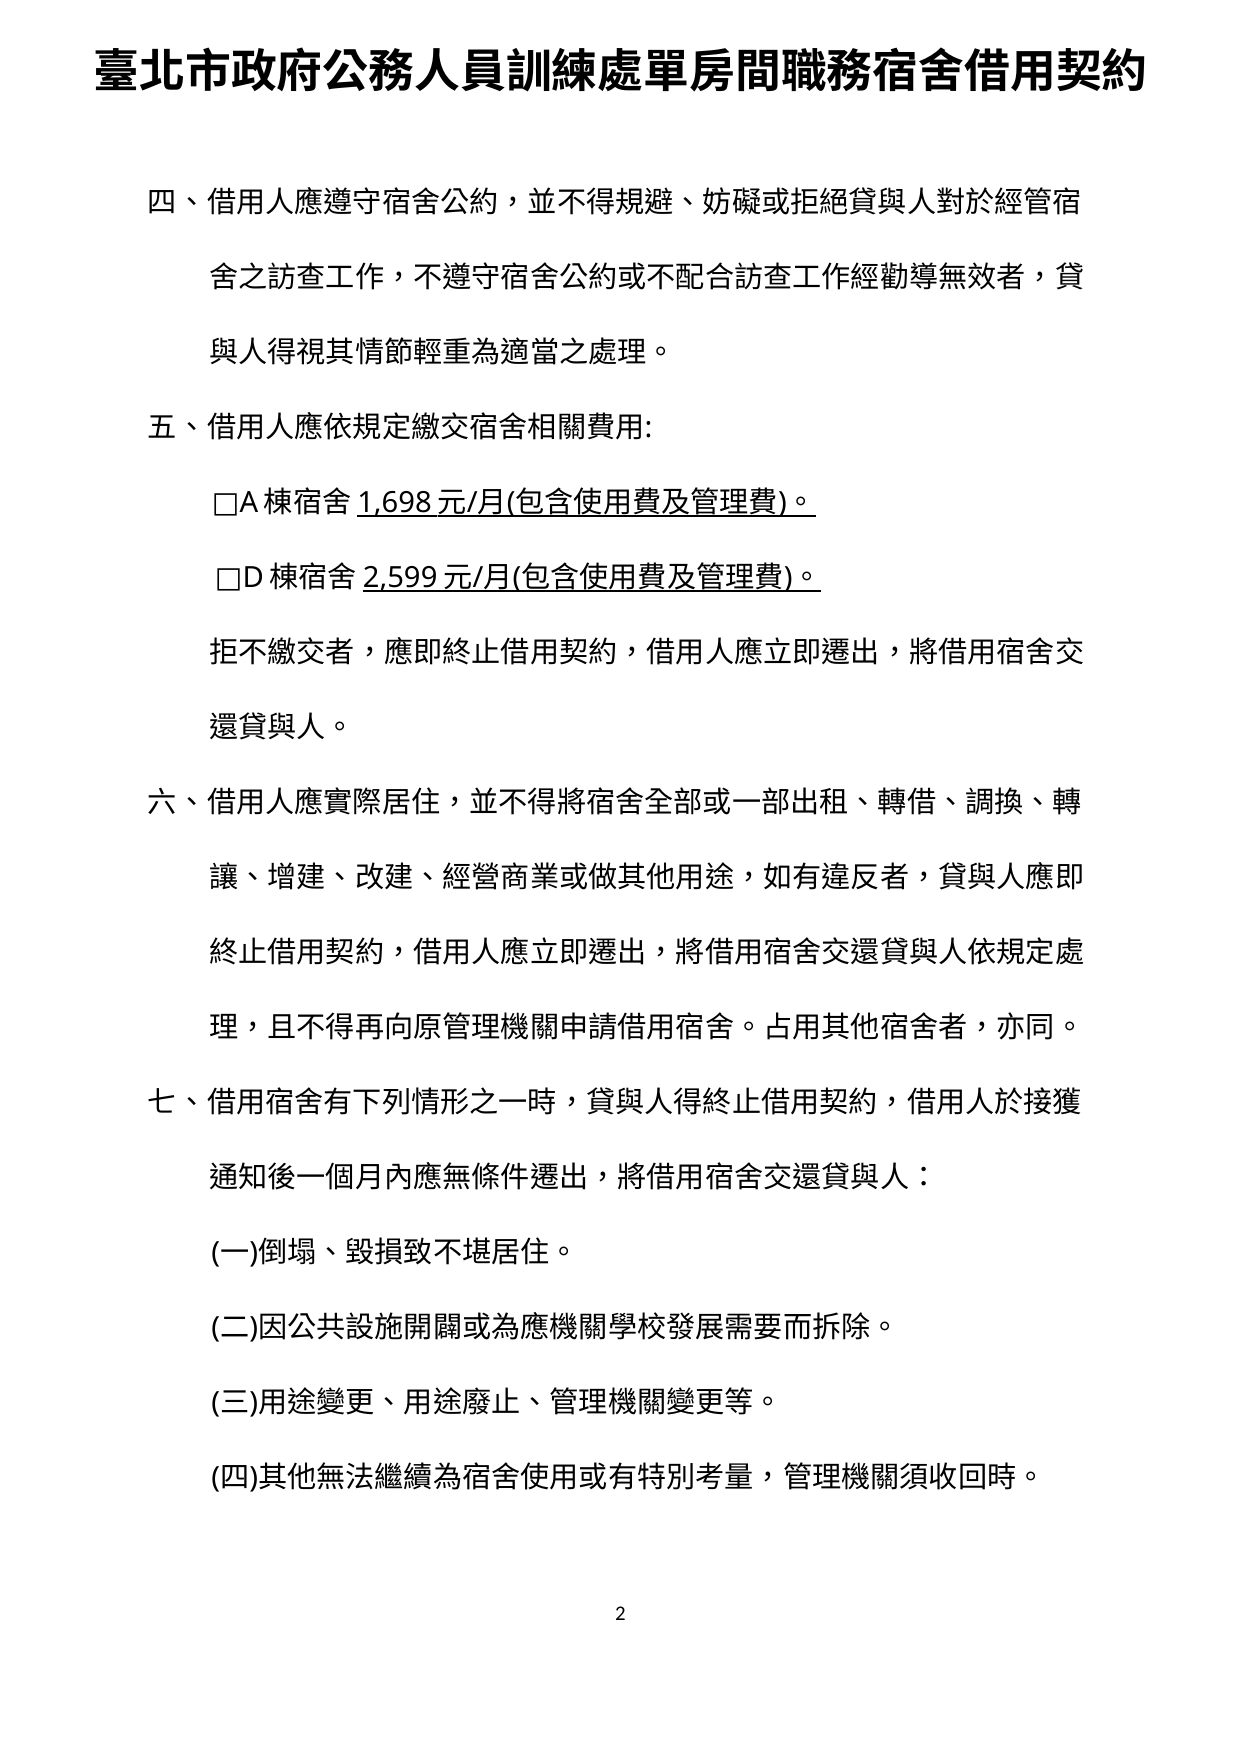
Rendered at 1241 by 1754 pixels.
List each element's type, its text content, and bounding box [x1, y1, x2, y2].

list 借用人應依規定繳交宿舍相關費用: [148, 387, 1092, 462]
text (四)其他無法繼續為宿舍使用或有特別考量，管理機關須收回時。 [148, 1437, 1092, 1512]
text (二)因公共設施開闢或為應機關學校發展需要而拆除。 [148, 1287, 1092, 1362]
text (一)倒塌、毀損致不堪居住。 [148, 1212, 1092, 1287]
text □A棟宿舍1,698元/月(包含使用費及管理費)。 [201, 462, 1092, 537]
list 借用人應遵守宿舍公約，並不得規避、妨礙或拒絕貸與人對於經管宿舍之訪查工作，不遵守宿舍公約或不配合訪查工作經勸導無效者，貸與人得視其情節輕重為適當之處理。 [148, 162, 1092, 387]
list 拒不繳交者，應即終止借用契約，借用人應立即遷出，將借用宿舍交還貸與人。 [209, 612, 1092, 762]
list 借用人應實際居住，並不得將宿舍全部或一部出租、轉借、調換、轉讓、增建、改建、經營商業或做其他用途，如有違反者，貸與人應即終止借用契約，借用人應立即遷出，將借用宿舍交還貸與人依規定處理，且不得再向原管理機關申請借用宿舍。占用其他宿舍者，亦同。 [148, 762, 1092, 1062]
text (三)用途變更、用途廢止、管理機關變更等。 [148, 1362, 1092, 1437]
list 借用宿舍有下列情形之一時，貸與人得終止借用契約，借用人於接獲通知後一個月內應無條件遷出，將借用宿舍交還貸與人： [148, 1062, 1092, 1212]
text □D棟宿舍2,599元/月(包含使用費及管理費)。 [212, 537, 1092, 612]
